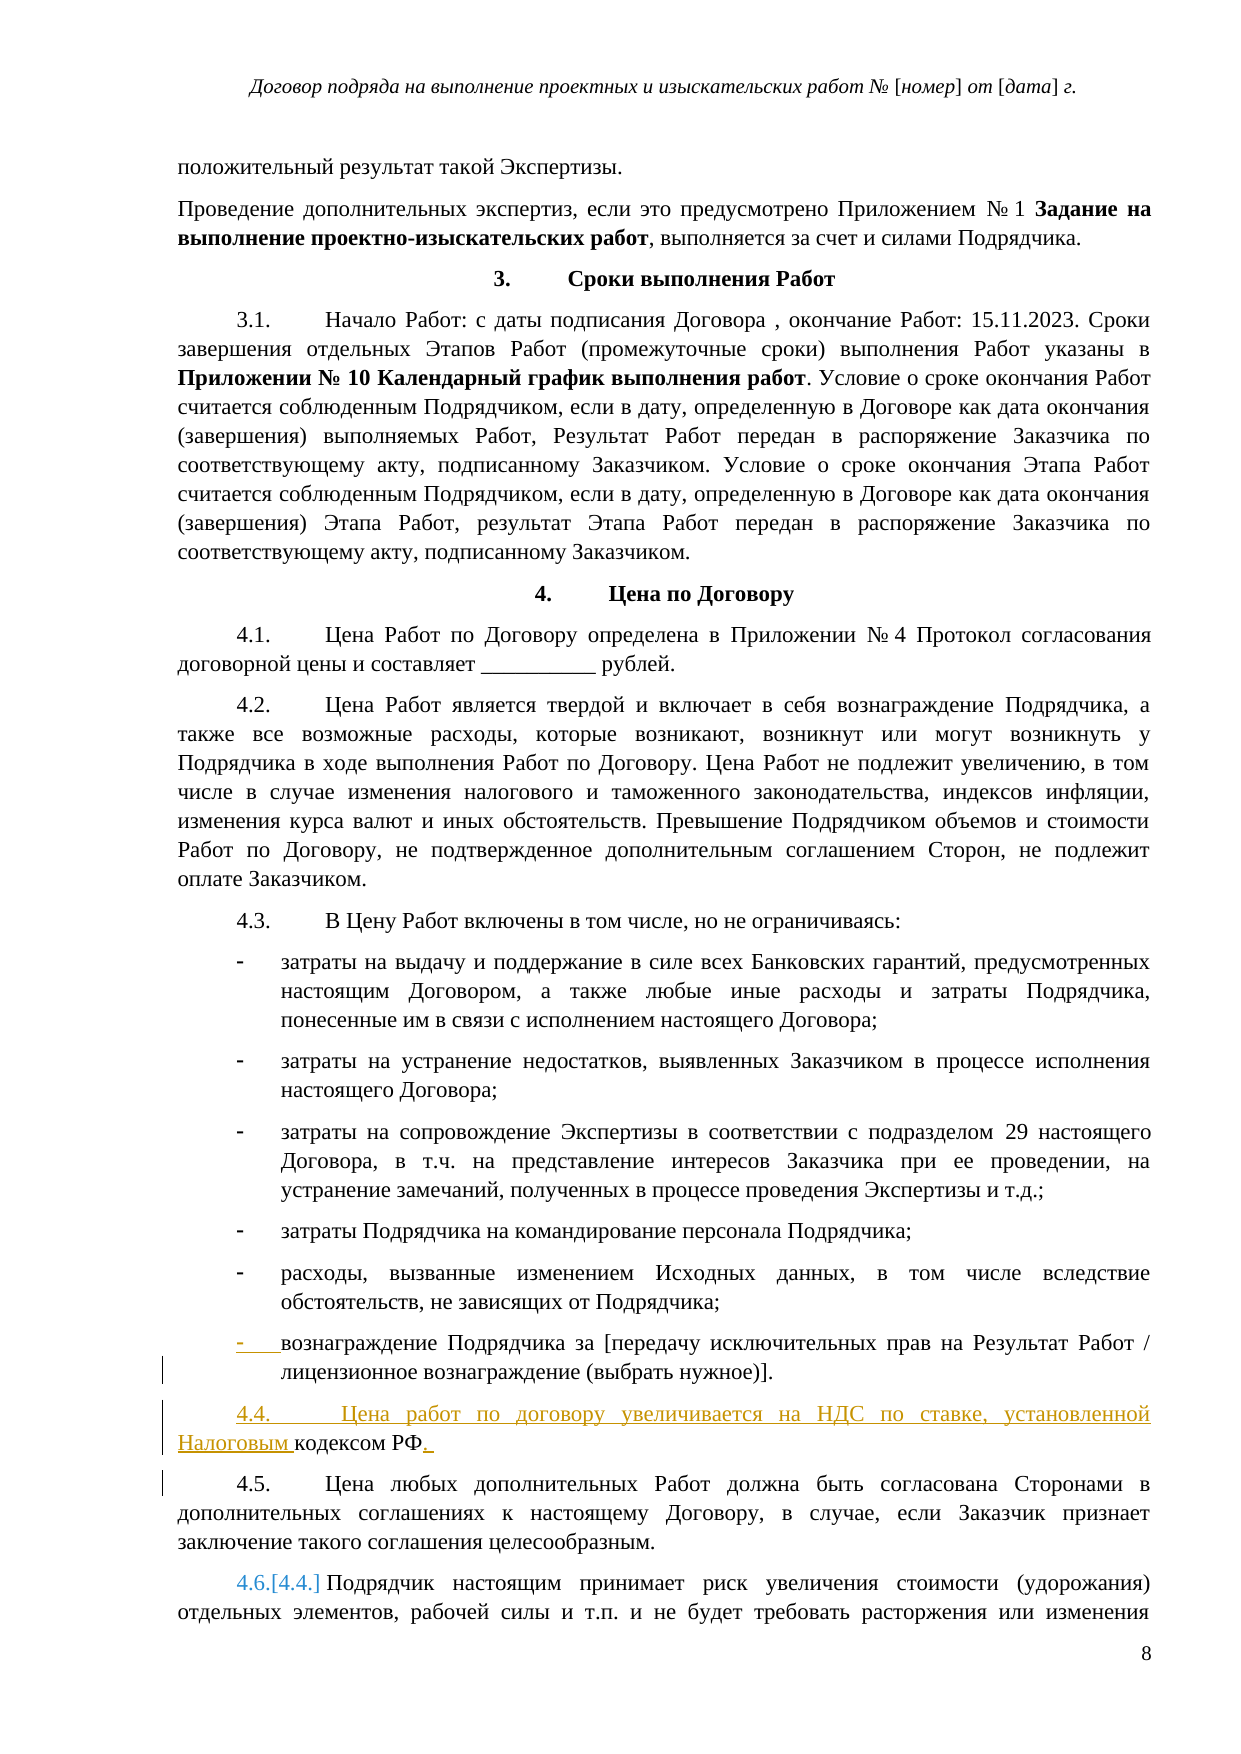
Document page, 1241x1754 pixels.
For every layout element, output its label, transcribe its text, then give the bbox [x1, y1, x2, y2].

text кодексом РФ [177, 1399, 1152, 1455]
text Цена Работ является твердой и включает в себя вознаграждение Подрядчика, а также все возможные расходы, которые возникают, возникнут или могут возникнуть у Подрядчика в ходе выполнения Работ по Договору. Цена Работ не подлежит увеличению, в том числе в случае изменения налогового и таможенного законодательства, индексов инфляции, изменения курса валют и иных обстоятельств. Превышение Подрядчиком объемов и стоимости Работ по Договору, не подтвержденное дополнительным соглашением Сторон, не подлежит оплате Заказчиком. [177, 691, 1152, 892]
list затраты на сопровождение Экспертизы в соответствии с подразделом 30 настоящего Договора, в т.ч. на представление интересов Заказчика при ее проведении, на устранение замечаний, полученных в процессе проведения Экспертизы и т.д.; [236, 1118, 1152, 1202]
text Начало Работ: с даты подписания Договора , окончание Работ: 15.11.2023. Сроки завершения отдельных Этапов Работ (промежуточные сроки) выполнения Работ указаны в Приложении № 10 Календарный график выполнения работ. Условие о сроке окончания Работ считается соблюденным Подрядчиком, если в дату, определенную в Договоре как дата окончания (завершения) выполняемых Работ, Результат Работ передан в распоряжение Заказчика по соответствующему акту, подписанному Заказчиком. Условие о сроке окончания Этапа Работ считается соблюденным Подрядчиком, если в дату, определенную в Договоре как дата окончания (завершения) Этапа Работ, результат Этапа Работ передан в распоряжение Заказчика по соответствующему акту, подписанному Заказчиком. [177, 306, 1152, 564]
list вознаграждение Подрядчика за [передачу исключительных прав на Результат Работ / лицензионное вознаграждение (выбрать нужное)]. [236, 1329, 1152, 1384]
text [177, 1569, 1152, 1625]
text В Цену Работ включены в том числе, но не ограничиваясь: [177, 907, 1152, 933]
list расходы, вызванные изменением Исходных данных, в том числе вследствие обстоятельств, не зависящих от Подрядчика; [236, 1259, 1152, 1314]
text Цена по Договору [177, 579, 1152, 606]
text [177, 153, 1152, 179]
list Проведение дополнительных экспертиз, если это предусмотрено Приложением № 1 Задание на выполнение проектно-изыскательских работ, выполняется за счет и силами Подрядчика. [177, 194, 1152, 250]
list затраты на выдачу и поддержание в силе всех Банковских гарантий, предусмотренных настоящим Договором, а также любые иные расходы и затраты Подрядчика, понесенные им в связи с исполнением настоящего Договора; [236, 948, 1152, 1032]
text Цена любых дополнительных Работ должна быть согласована Сторонами в дополнительных соглашениях к настоящему Договору, в случае, если Заказчик признает заключение такого соглашения целесообразным. [177, 1470, 1152, 1554]
list затраты Подрядчика на командирование персонала Подрядчика; [236, 1217, 1152, 1244]
text Цена Работ по Договору определена в Приложении № 4 Протокол согласования договорной цены и составляет __________ рублей. [177, 621, 1152, 676]
text Сроки выполнения Работ [177, 265, 1152, 291]
list затраты на устранение недостатков, выявленных Заказчиком в процессе исполнения настоящего Договора; [236, 1047, 1152, 1103]
